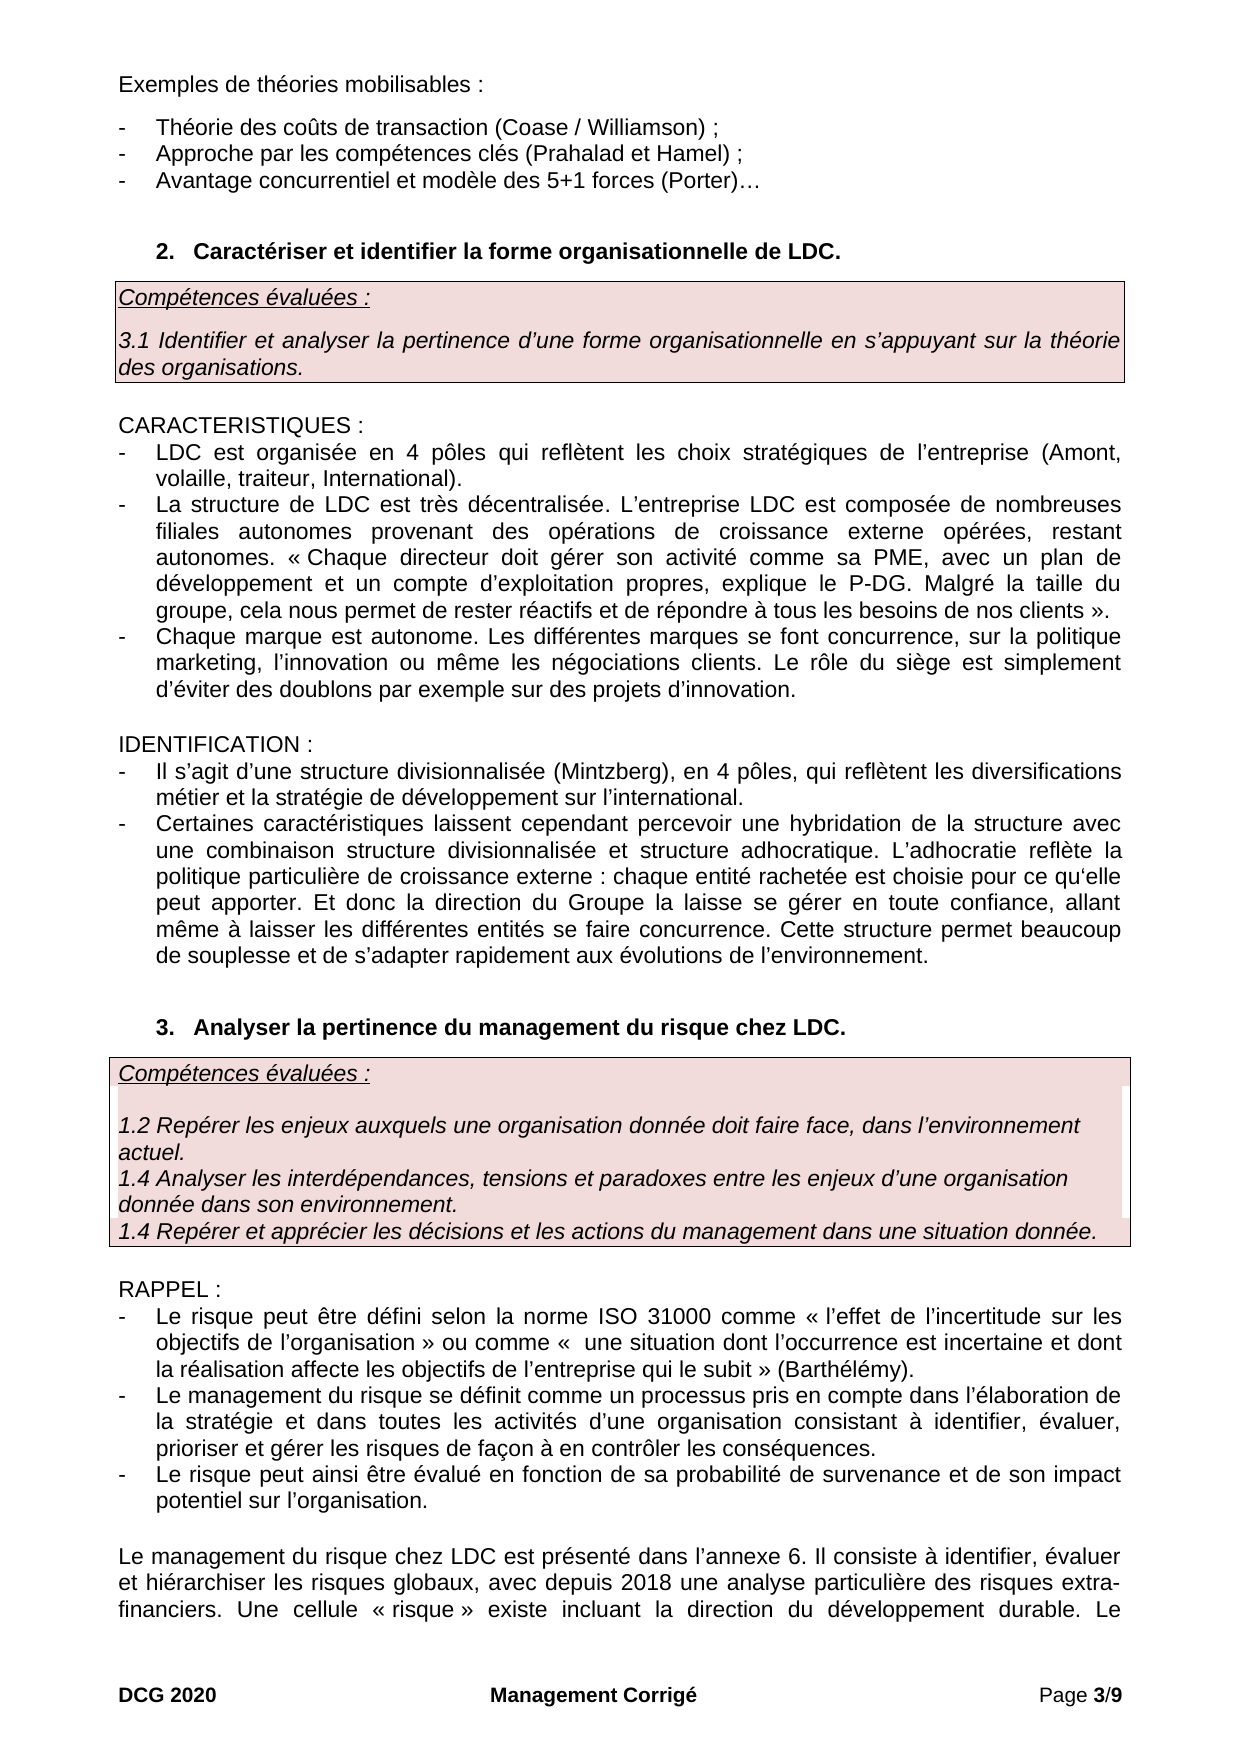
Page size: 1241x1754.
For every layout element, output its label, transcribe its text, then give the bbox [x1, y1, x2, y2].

text RAPPEL : [118, 1276, 1122, 1303]
text Exemples de théories mobilisables : [118, 71, 1122, 97]
list Analyser la pertinence du management du risque chez LDC. [156, 1013, 1122, 1040]
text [118, 1543, 1122, 1622]
list La structure de LDC est très décentralisée. L’entreprise LDC est composée de nombreuses filiales autonomes provenant des opérations de croissance externe opérées, restant autonomes. « Chaque directeur doit gérer son activité comme sa PME, avec un plan de développement et un compte d’exploitation propres, explique le P-DG. Malgré la taille du groupe, cela nous permet de rester réactifs et de répondre à tous les besoins de nos clients ». [118, 491, 1122, 623]
text CARACTERISTIQUES : [118, 412, 1122, 438]
text 1.4 Repérer et apprécier les décisions et les actions du management dans une situation donnée. [110, 1215, 1130, 1246]
text 1.2 Repérer les enjeux auxquels une organisation donnée doit faire face, dans l’environnement actuel. [118, 1112, 1122, 1165]
list LDC est organisée en 4 pôles qui reflètent les choix stratégiques de l’entreprise (Amont, volaille, traiteur, International). [118, 438, 1122, 491]
list Il s’agit d’une structure divisionnalisée (Mintzberg), en 4 pôles, qui reflètent les diversifications métier et la stratégie de développement sur l’international. [118, 758, 1122, 810]
list Chaque marque est autonome. Les différentes marques se font concurrence, sur la politique marketing, l’innovation ou même les négociations clients. Le rôle du siège est simplement d’éviter des doublons par exemple sur des projets d’innovation. [118, 623, 1122, 702]
list Le risque peut ainsi être évalué en fonction de sa probabilité de survenance et de son impact potentiel sur l’organisation. [118, 1461, 1122, 1514]
list Caractériser et identifier la forme organisationnelle de LDC. [156, 238, 1122, 264]
list Le risque peut être défini selon la norme ISO 31000 comme « l’effet de l’incertitude sur les objectifs de l’organisation » ou comme « une situation dont l’occurrence est incertaine et dont la réalisation affecte les objectifs de l’entreprise qui le subit » (Barthélémy). [118, 1303, 1122, 1382]
list Théorie des coûts de transaction (Coase / Williamson) ; [118, 114, 1122, 140]
text 1.4 Analyser les interdépendances, tensions et paradoxes entre les enjeux d’une organisation donnée dans son environnement. [118, 1165, 1122, 1215]
text Compétences évaluées : [110, 1058, 1130, 1086]
text IDENTIFICATION : [118, 731, 1122, 758]
text Compétences évaluées : [116, 282, 1124, 311]
list Le management du risque se définit comme un processus pris en compte dans l’élaboration de la stratégie et dans toutes les activités d’une organisation consistant à identifier, évaluer, prioriser et gérer les risques de façon à en contrôler les conséquences. [118, 1382, 1122, 1461]
list Avantage concurrentiel et modèle des 5+1 forces (Porter)… [118, 167, 1122, 193]
list Certaines caractéristiques laissent cependant percevoir une hybridation de la structure avec une combinaison structure divisionnalisée et structure adhocratique. L’adhocratie reflète la politique particulière de croissance externe : chaque entité rachetée est choisie pour ce qu‘elle peut apporter. Et donc la direction du Groupe la laisse se gérer en toute confiance, allant même à laisser les différentes entités se faire concurrence. Cette structure permet beaucoup de souplesse et de s’adapter rapidement aux évolutions de l’environnement. [118, 810, 1122, 968]
text 3.1 Identifier et analyser la pertinence d’une forme organisationnelle en s’appuyant sur la théorie des organisations. [116, 324, 1124, 382]
list Approche par les compétences clés (Prahalad et Hamel) ; [118, 140, 1122, 167]
